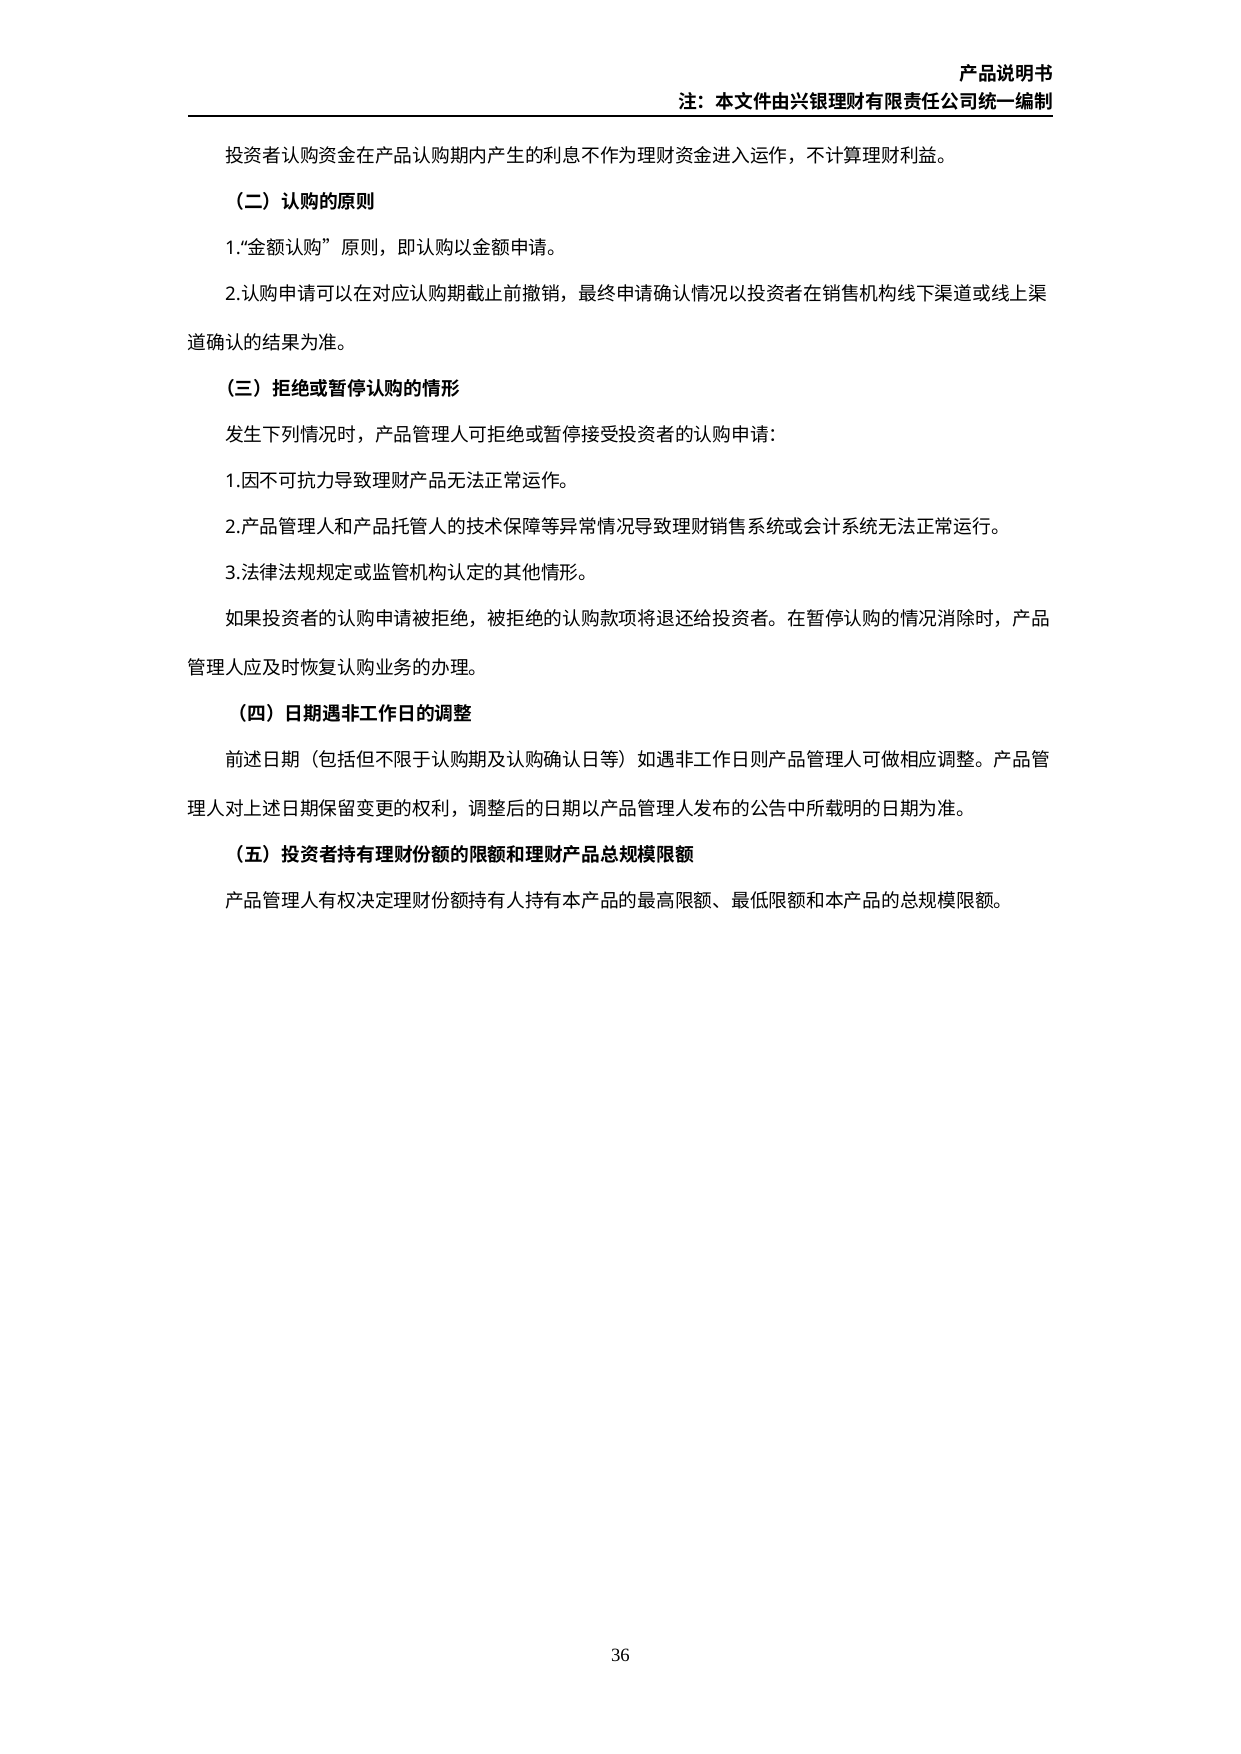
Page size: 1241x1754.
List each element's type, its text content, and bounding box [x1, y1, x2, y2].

text 产品管理人有权决定理财份额持有人持有本产品的最高限额、最低限额和本产品的总规模限额。 [187, 883, 1053, 916]
text 2.认购申请可以在对应认购期截止前撤销，最终申请确认情况以投资者在销售机构线下渠道或线上渠道确认的结果为准。 [187, 276, 1053, 358]
text （三）拒绝或暂停认购的情形 [187, 371, 1053, 404]
text 前述日期（包括但不限于认购期及认购确认日等）如遇非工作日则产品管理人可做相应调整。产品管理人对上述日期保留变更的权利，调整后的日期以产品管理人发布的公告中所载明的日期为准。 [187, 742, 1053, 823]
text 1.因不可抗力导致理财产品无法正常运作。 [187, 463, 1053, 496]
text 投资者认购资金在产品认购期内产生的利息不作为理财资金进入运作，不计算理财利益。 [187, 138, 1053, 171]
text 3.法律法规规定或监管机构认定的其他情形。 [187, 555, 1053, 588]
text （五）投资者持有理财份额的限额和理财产品总规模限额 [187, 837, 1053, 869]
text 2.产品管理人和产品托管人的技术保障等异常情况导致理财销售系统或会计系统无法正常运行。 [187, 509, 1053, 542]
text 发生下列情况时，产品管理人可拒绝或暂停接受投资者的认购申请： [187, 417, 1053, 450]
text 如果投资者的认购申请被拒绝，被拒绝的认购款项将退还给投资者。在暂停认购的情况消除时，产品管理人应及时恢复认购业务的办理。 [187, 601, 1053, 683]
text （二）认购的原则 [187, 184, 1053, 217]
text 1.“金额认购”原则，即认购以金额申请。 [187, 230, 1053, 263]
text （四）日期遇非工作日的调整 [209, 696, 1053, 729]
